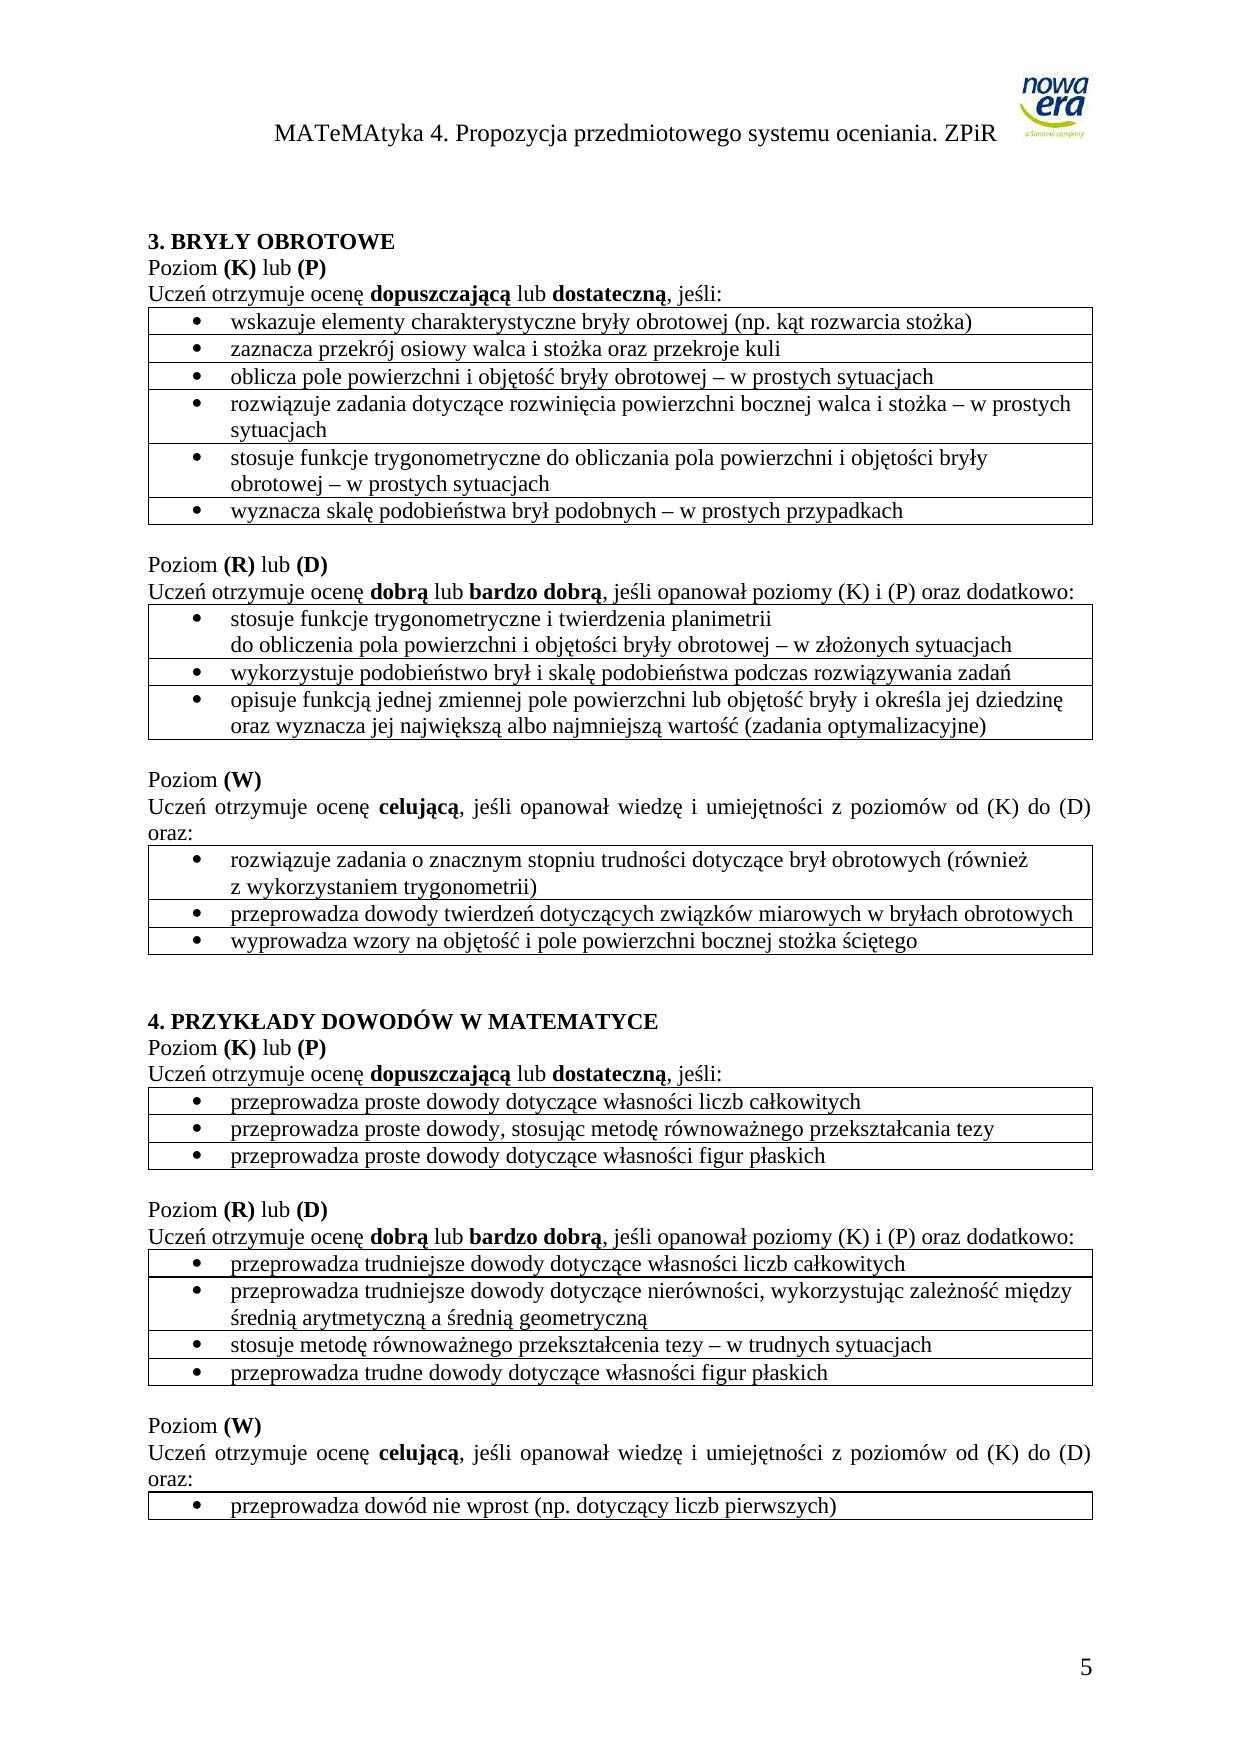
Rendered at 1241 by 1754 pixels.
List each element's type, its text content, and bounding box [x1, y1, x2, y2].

table_header przeprowadza trudniejsze dowody dotyczące własności liczb całkowitych [149, 1250, 1092, 1276]
table_cell oblicza pole powierzchni i objętość bryły obrotowej – w prostych sytuacjach [149, 363, 1092, 389]
table_cell wykorzystuje podobieństwo brył i skalę podobieństwa podczas rozwiązywania zadań [149, 659, 1092, 685]
table_header wskazuje elementy charakterystyczne bryły obrotowej (np. kąt rozwarcia stożka) [149, 308, 1092, 334]
table_header stosuje funkcje trygonometryczne i twierdzenia planimetrii do obliczenia pola powierzchni i objętości bryły obrotowej – w złożonych sytuacjach [149, 605, 1092, 658]
picture [1016, 73, 1093, 141]
text Uczeń otrzymuje ocenę dopuszczającą lub dostateczną, jeśli: [148, 281, 1093, 307]
text Poziom (R) lub (D) [148, 551, 1093, 578]
table_cell stosuje metodę równoważnego przekształcenia tezy – w trudnych sytuacjach [149, 1331, 1092, 1358]
table_cell przeprowadza proste dowody dotyczące własności figur płaskich [149, 1143, 1092, 1169]
text Uczeń otrzymuje ocenę dopuszczającą lub dostateczną, jeśli: [148, 1060, 1093, 1087]
text Poziom (K) lub (P) [148, 1034, 1093, 1060]
text Poziom (K) lub (P) [148, 254, 1093, 281]
table_header rozwiązuje zadania o znacznym stopniu trudności dotyczące brył obrotowych (również z wykorzystaniem trygonometrii) [149, 846, 1092, 899]
table_cell przeprowadza dowody twierdzeń dotyczących związków miarowych w bryłach obrotowych [149, 900, 1092, 927]
table_cell stosuje funkcje trygonometryczne do obliczania pola powierzchni i objętości bryły obrotowej – w prostych sytuacjach [149, 444, 1092, 497]
text Uczeń otrzymuje ocenę celującą, jeśli opanował wiedzę i umiejętności z poziomów od (K) do (D) oraz: [148, 793, 1093, 845]
table_cell zaznacza przekrój osiowy walca i stożka oraz przekroje kuli [149, 335, 1092, 362]
table_cell przeprowadza trudne dowody dotyczące własności figur płaskich [149, 1359, 1092, 1385]
text Uczeń otrzymuje ocenę dobrą lub bardzo dobrą, jeśli opanował poziomy (K) i (P) oraz dodatkowo: [148, 1223, 1093, 1249]
text Uczeń otrzymuje ocenę dobrą lub bardzo dobrą, jeśli opanował poziomy (K) i (P) oraz dodatkowo: [148, 578, 1093, 604]
subtitle 3. BRYŁY OBROTOWE [148, 228, 1093, 254]
text Poziom (W) [148, 766, 1093, 793]
text Uczeń otrzymuje ocenę celującą, jeśli opanował wiedzę i umiejętności z poziomów od (K) do (D) oraz: [148, 1439, 1093, 1491]
table_cell rozwiązuje zadania dotyczące rozwinięcia powierzchni bocznej walca i stożka – w prostych sytuacjach [149, 390, 1092, 443]
table_cell wyznacza skalę podobieństwa brył podobnych – w prostych przypadkach [149, 498, 1092, 524]
table_cell przeprowadza proste dowody, stosując metodę równoważnego przekształcania tezy [149, 1115, 1092, 1142]
text Poziom (R) lub (D) [148, 1196, 1093, 1223]
table_header przeprowadza proste dowody dotyczące własności liczb całkowitych [149, 1088, 1092, 1114]
table_cell przeprowadza trudniejsze dowody dotyczące nierówności, wykorzystując zależność między średnią arytmetyczną a średnią geometryczną [149, 1278, 1092, 1330]
text Poziom (W) [148, 1386, 1093, 1439]
table_header przeprowadza dowód nie wprost (np. dotyczący liczb pierwszych) [149, 1493, 1092, 1519]
table_cell opisuje funkcją jednej zmiennej pole powierzchni lub objętość bryły i określa jej dziedzinę oraz wyznacza jej największą albo najmniejszą wartość (zadania optymalizacyjne) [149, 686, 1092, 739]
subtitle 4. PRZYKŁADY DOWODÓW W MATEMATYCE [148, 1008, 1093, 1034]
table_cell wyprowadza wzory na objętość i pole powierzchni bocznej stożka ściętego [149, 928, 1092, 954]
